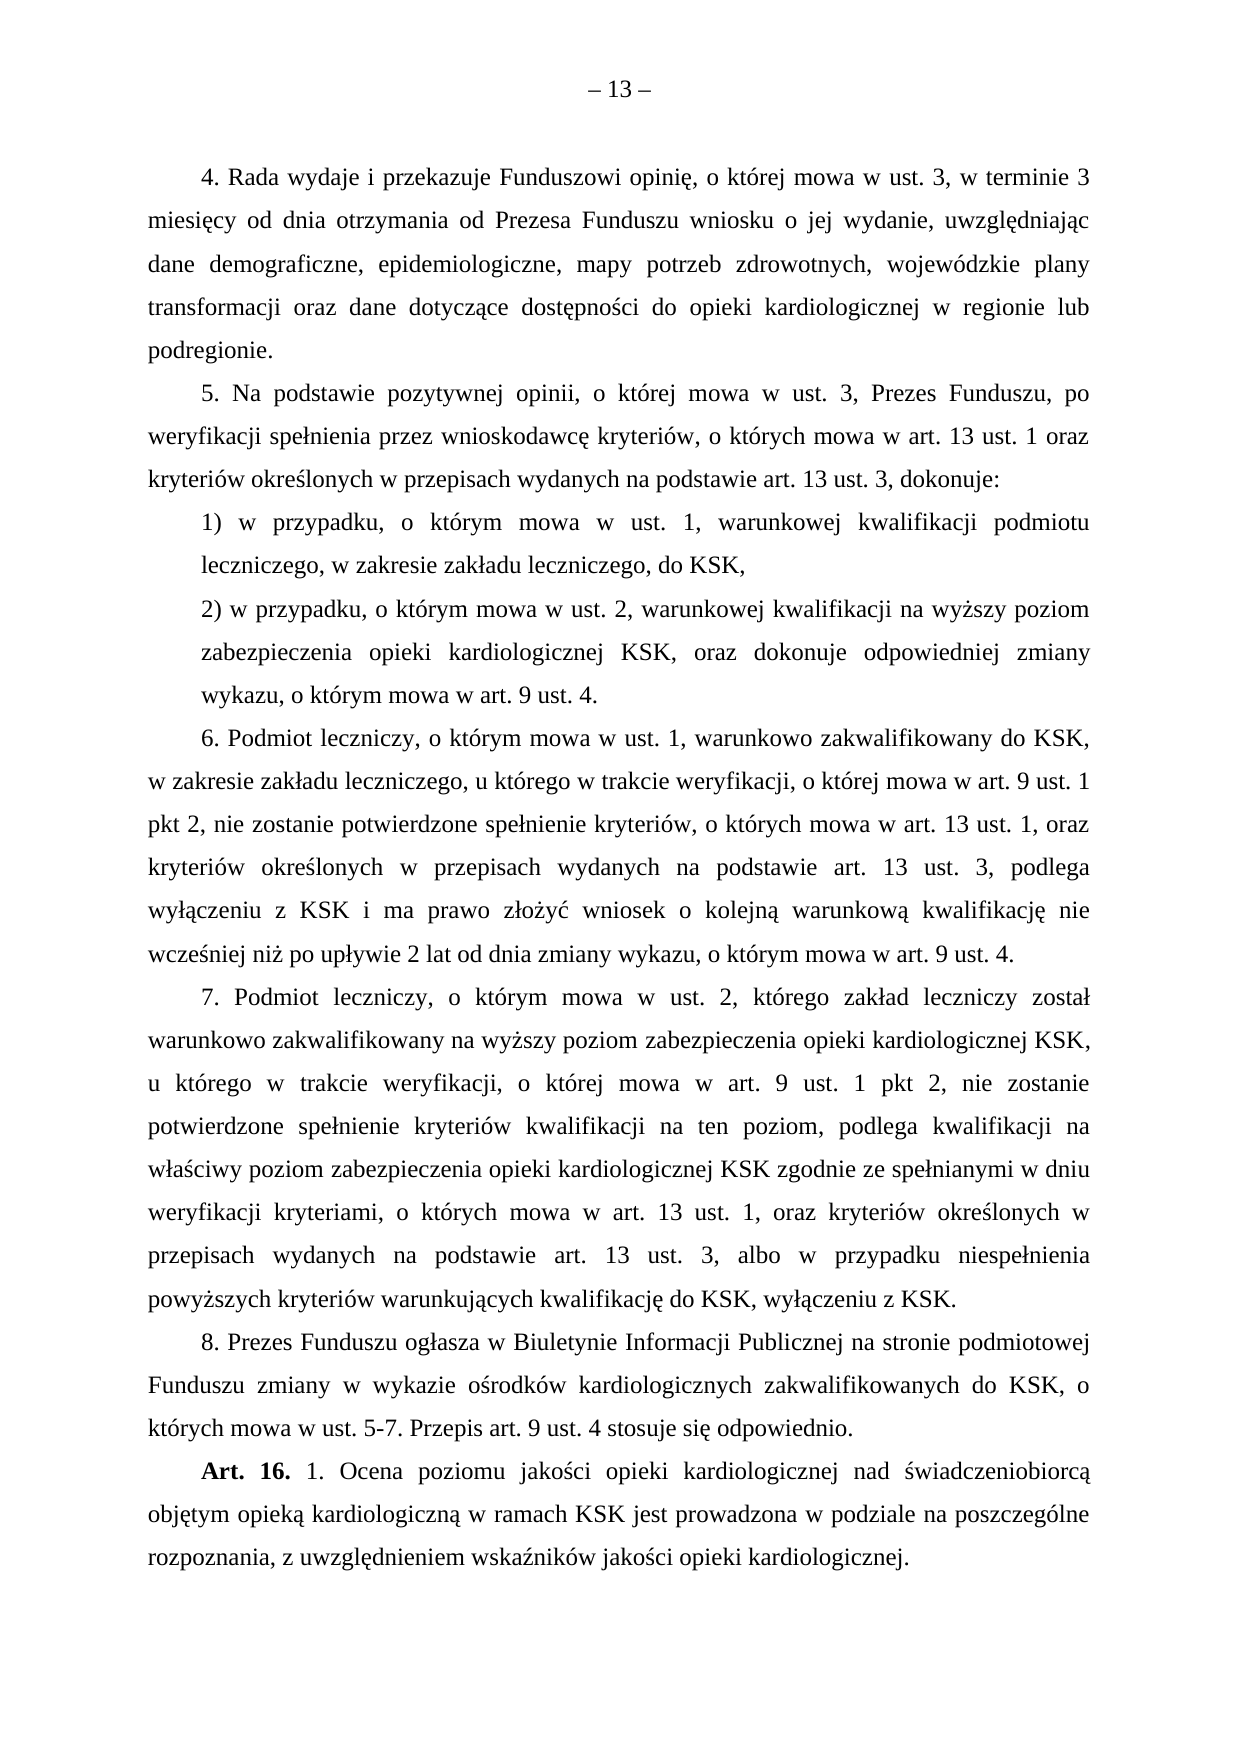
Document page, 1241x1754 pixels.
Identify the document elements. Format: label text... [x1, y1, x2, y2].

text Art. 16. 1. Ocena poziomu jakości opieki kardiologicznej nad świadczeniobiorcą objętym opieką kardiologiczną w ramach KSK jest prowadzona w podziale na poszczególne rozpoznania, z uwzględnieniem wskaźników jakości opieki kardiologicznej. [148, 1456, 1091, 1571]
text 8. Prezes Funduszu ogłasza w Biuletynie Informacji Publicznej na stronie podmiotowej Funduszu zmiany w wykazie ośrodków kardiologicznych zakwalifikowanych do KSK, o których mowa w ust. 5-7. Przepis art. 9 ust. 4 stosuje się odpowiednio. [148, 1327, 1091, 1442]
text 7. Podmiot leczniczy, o którym mowa w ust. 2, którego zakład leczniczy został warunkowo zakwalifikowany na wyższy poziom zabezpieczenia opieki kardiologicznej KSK, u którego w trakcie weryfikacji, o której mowa w art. 9 ust. 1 pkt 2, nie zostanie potwierdzone spełnienie kryteriów kwalifikacji na ten poziom, podlega kwalifikacji na właściwy poziom zabezpieczenia opieki kardiologicznej KSK zgodnie ze spełnianymi w dniu weryfikacji kryteriami, o których mowa w art. 13 ust. 1, oraz kryteriów określonych w przepisach wydanych na podstawie art. 13 ust. 3, albo w przypadku niespełnienia powyższych kryteriów warunkujących kwalifikację do KSK, wyłączeniu z KSK. [148, 982, 1091, 1312]
text 6. Podmiot leczniczy, o którym mowa w ust. 1, warunkowo zakwalifikowany do KSK, w zakresie zakładu leczniczego, u którego w trakcie weryfikacji, o której mowa w art. 9 ust. 1 pkt 2, nie zostanie potwierdzone spełnienie kryteriów, o których mowa w art. 13 ust. 1, oraz kryteriów określonych w przepisach wydanych na podstawie art. 13 ust. 3, podlega wyłączeniu z KSK i ma prawo złożyć wniosek o kolejną warunkową kwalifikację nie wcześniej niż po upływie 2 lat od dnia zmiany wykazu, o którym mowa w art. 9 ust. 4. [148, 723, 1091, 967]
text 2) w przypadku, o którym mowa w ust. 2, warunkowej kwalifikacji na wyższy poziom zabezpieczenia opieki kardiologicznej KSK, oraz dokonuje odpowiedniej zmiany wykazu, o którym mowa w art. 9 ust. 4. [201, 594, 1091, 709]
text 5. Na podstawie pozytywnej opinii, o której mowa w ust. 3, Prezes Funduszu, po weryfikacji spełnienia przez wnioskodawcę kryteriów, o których mowa w art. 13 ust. 1 oraz kryteriów określonych w przepisach wydanych na podstawie art. 13 ust. 3, dokonuje: [148, 378, 1091, 493]
text 1) w przypadku, o którym mowa w ust. 1, warunkowej kwalifikacji podmiotu leczniczego, w zakresie zakładu leczniczego, do KSK, [201, 507, 1091, 579]
text 4. Rada wydaje i przekazuje Funduszowi opinię, o której mowa w ust. 3, w terminie 3 miesięcy od dnia otrzymania od Prezesa Funduszu wniosku o jej wydanie, uwzględniając dane demograficzne, epidemiologiczne, mapy potrzeb zdrowotnych, wojewódzkie plany transformacji oraz dane dotyczące dostępności do opieki kardiologicznej w regionie lub podregionie. [148, 162, 1091, 364]
